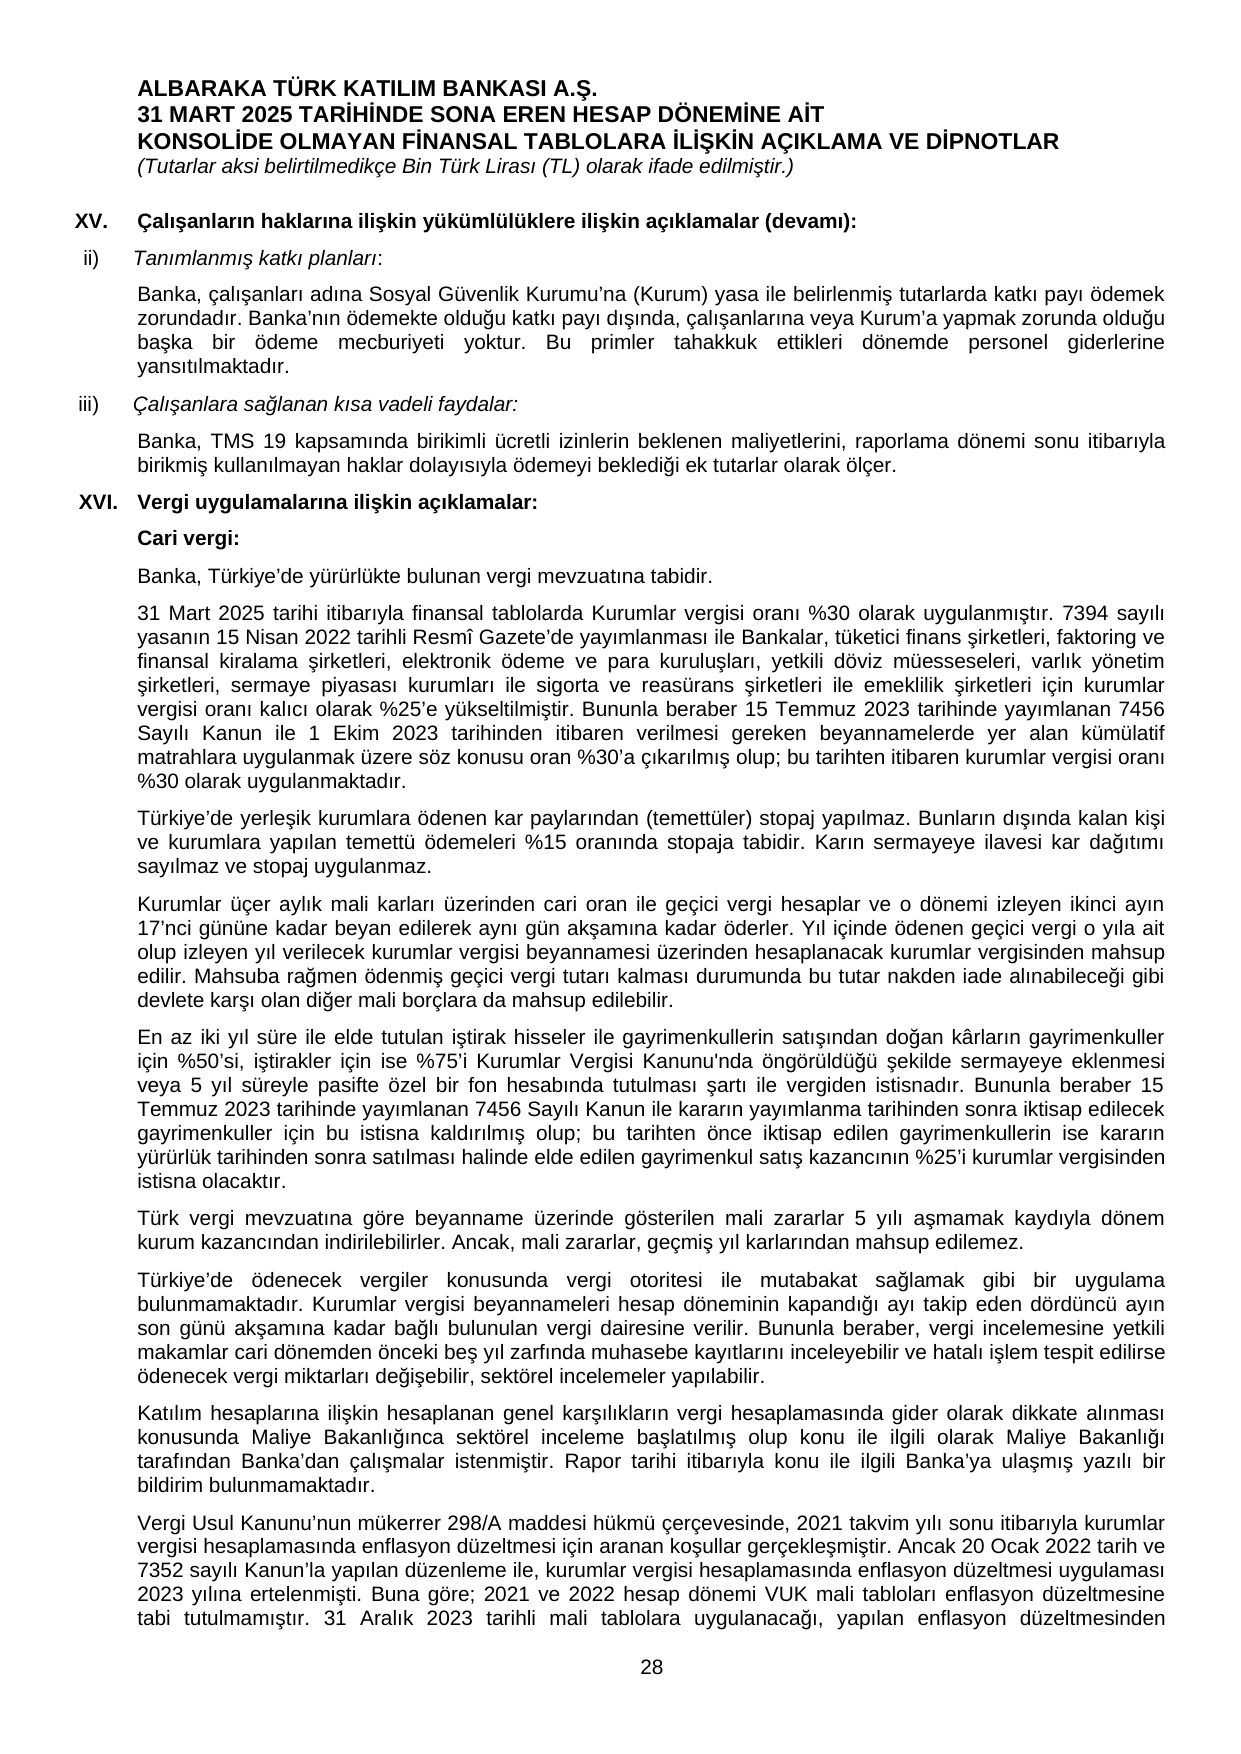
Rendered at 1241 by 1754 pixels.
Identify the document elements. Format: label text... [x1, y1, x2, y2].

text Banka, Türkiye’de yürürlükte bulunan vergi mevzuatına tabidir. [137, 563, 1166, 587]
text En az iki yıl süre ile elde tutulan iştirak hisseler ile gayrimenkullerin satışından doğan kârların gayrimenkuller için %50’si, iştirakler için ise %75’i Kurumlar Vergisi Kanunu'nda öngörüldüğü şekilde sermayeye eklenmesi veya 5 yıl süreyle pasifte özel bir fon hesabında tutulması şartı ile vergiden istisnadır. Bununla beraber 15 Temmuz 2023 tarihinde yayımlanan 7456 Sayılı Kanun ile kararın yayımlanma tarihinden sonra iktisap edilecek gayrimenkuller için bu istisna kaldırılmış olup; bu tarihten önce iktisap edilen gayrimenkullerin ise kararın yürürlük tarihinden sonra satılması halinde elde edilen gayrimenkul satış kazancının %25’i kurumlar vergisinden istisna olacaktır. [137, 1025, 1166, 1193]
text Türk vergi mevzuatına göre beyanname üzerinde gösterilen mali zararlar 5 yılı aşmamak kaydıyla dönem kurum kazancından indirilebilirler. Ancak, mali zararlar, geçmiş yıl karlarından mahsup edilemez. [137, 1206, 1166, 1254]
text ii) Tanımlanmış katkı planları: [83, 246, 1166, 270]
text Katılım hesaplarına ilişkin hesaplanan genel karşılıkların vergi hesaplamasında gider olarak dikkate alınması konusunda Maliye Bakanlığınca sektörel inceleme başlatılmış olup konu ile ilgili olarak Maliye Bakanlığı tarafından Banka’dan çalışmalar istenmiştir. Rapor tarihi itibarıyla konu ile ilgili Banka’ya ulaşmış yazılı bir bildirim bulunmamaktadır. [137, 1401, 1166, 1497]
text iii) Çalışanlara sağlanan kısa vadeli faydalar: [78, 392, 1166, 416]
text Kurumlar üçer aylık mali karları üzerinden cari oran ile geçici vergi hesaplar ve o dönemi izleyen ikinci ayın 17’nci gününe kadar beyan edilerek aynı gün akşamına kadar öderler. Yıl içinde ödenen geçici vergi o yıla ait olup izleyen yıl verilecek kurumlar vergisi beyannamesi üzerinden hesaplanacak kurumlar vergisinden mahsup edilir. Mahsuba rağmen ödenmiş geçici vergi tutarı kalması durumunda bu tutar nakden iade alınabileceği gibi devlete karşı olan diğer mali borçlara da mahsup edilebilir. [137, 892, 1166, 1011]
text 31 Mart 2025 tarihi itibarıyla finansal tablolarda Kurumlar vergisi oranı %30 olarak uygulanmıştır. 7394 sayılı yasanın 15 Nisan 2022 tarihli Resmî Gazete’de yayımlanması ile Bankalar, tüketici finans şirketleri, faktoring ve finansal kiralama şirketleri, elektronik ödeme ve para kuruluşları, yetkili döviz müesseseleri, varlık yönetim şirketleri, sermaye piyasası kurumları ile sigorta ve reasürans şirketleri ile emeklilik şirketleri için kurumlar vergisi oranı kalıcı olarak %25’e yükseltilmiştir. Bununla beraber 15 Temmuz 2023 tarihinde yayımlanan 7456 Sayılı Kanun ile 1 Ekim 2023 tarihinden itibaren verilmesi gereken beyannamelerde yer alan kümülatif matrahlara uygulanmak üzere söz konusu oran %30’a çıkarılmış olup; bu tarihten itibaren kurumlar vergisi oranı %30 olarak uygulanmaktadır. [137, 601, 1166, 793]
text Türkiye’de yerleşik kurumlara ödenen kar paylarından (temettüler) stopaj yapılmaz. Bunların dışında kalan kişi ve kurumlara yapılan temettü ödemeleri %15 oranında stopaja tabidir. Karın sermayeye ilavesi kar dağıtımı sayılmaz ve stopaj uygulanmaz. [137, 806, 1166, 878]
text Banka, çalışanları adına Sosyal Güvenlik Kurumu’na (Kurum) yasa ile belirlenmiş tutarlarda katkı payı ödemek zorundadır. Banka’nın ödemekte olduğu katkı payı dışında, çalışanlarına veya Kurum’a yapmak zorunda olduğu başka bir ödeme mecburiyeti yoktur. Bu primler tahakkuk ettikleri dönemde personel giderlerine yansıtılmaktadır. [137, 282, 1166, 378]
text XVI. Vergi uygulamalarına ilişkin açıklamalar: [79, 489, 1166, 513]
text XV. Çalışanların haklarına ilişkin yükümlülüklere ilişkin açıklamalar (devamı): [74, 209, 1166, 233]
text Banka, TMS 19 kapsamında birikimli ücretli izinlerin beklenen maliyetlerini, raporlama dönemi sonu itibarıyla birikmiş kullanılmayan haklar dolayısıyla ödemeyi beklediği ek tutarlar olarak ölçer. [137, 429, 1166, 477]
text Türkiye’de ödenecek vergiler konusunda vergi otoritesi ile mutabakat sağlamak gibi bir uygulama bulunmamaktadır. Kurumlar vergisi beyannameleri hesap döneminin kapandığı ayı takip eden dördüncü ayın son günü akşamına kadar bağlı bulunulan vergi dairesine verilir. Bununla beraber, vergi incelemesine yetkili makamlar cari dönemden önceki beş yıl zarfında muhasebe kayıtlarını inceleyebilir ve hatalı işlem tespit edilirse ödenecek vergi miktarları değişebilir, sektörel incelemeler yapılabilir. [137, 1268, 1166, 1387]
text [137, 1510, 1166, 1630]
text Cari vergi: [137, 526, 1166, 550]
